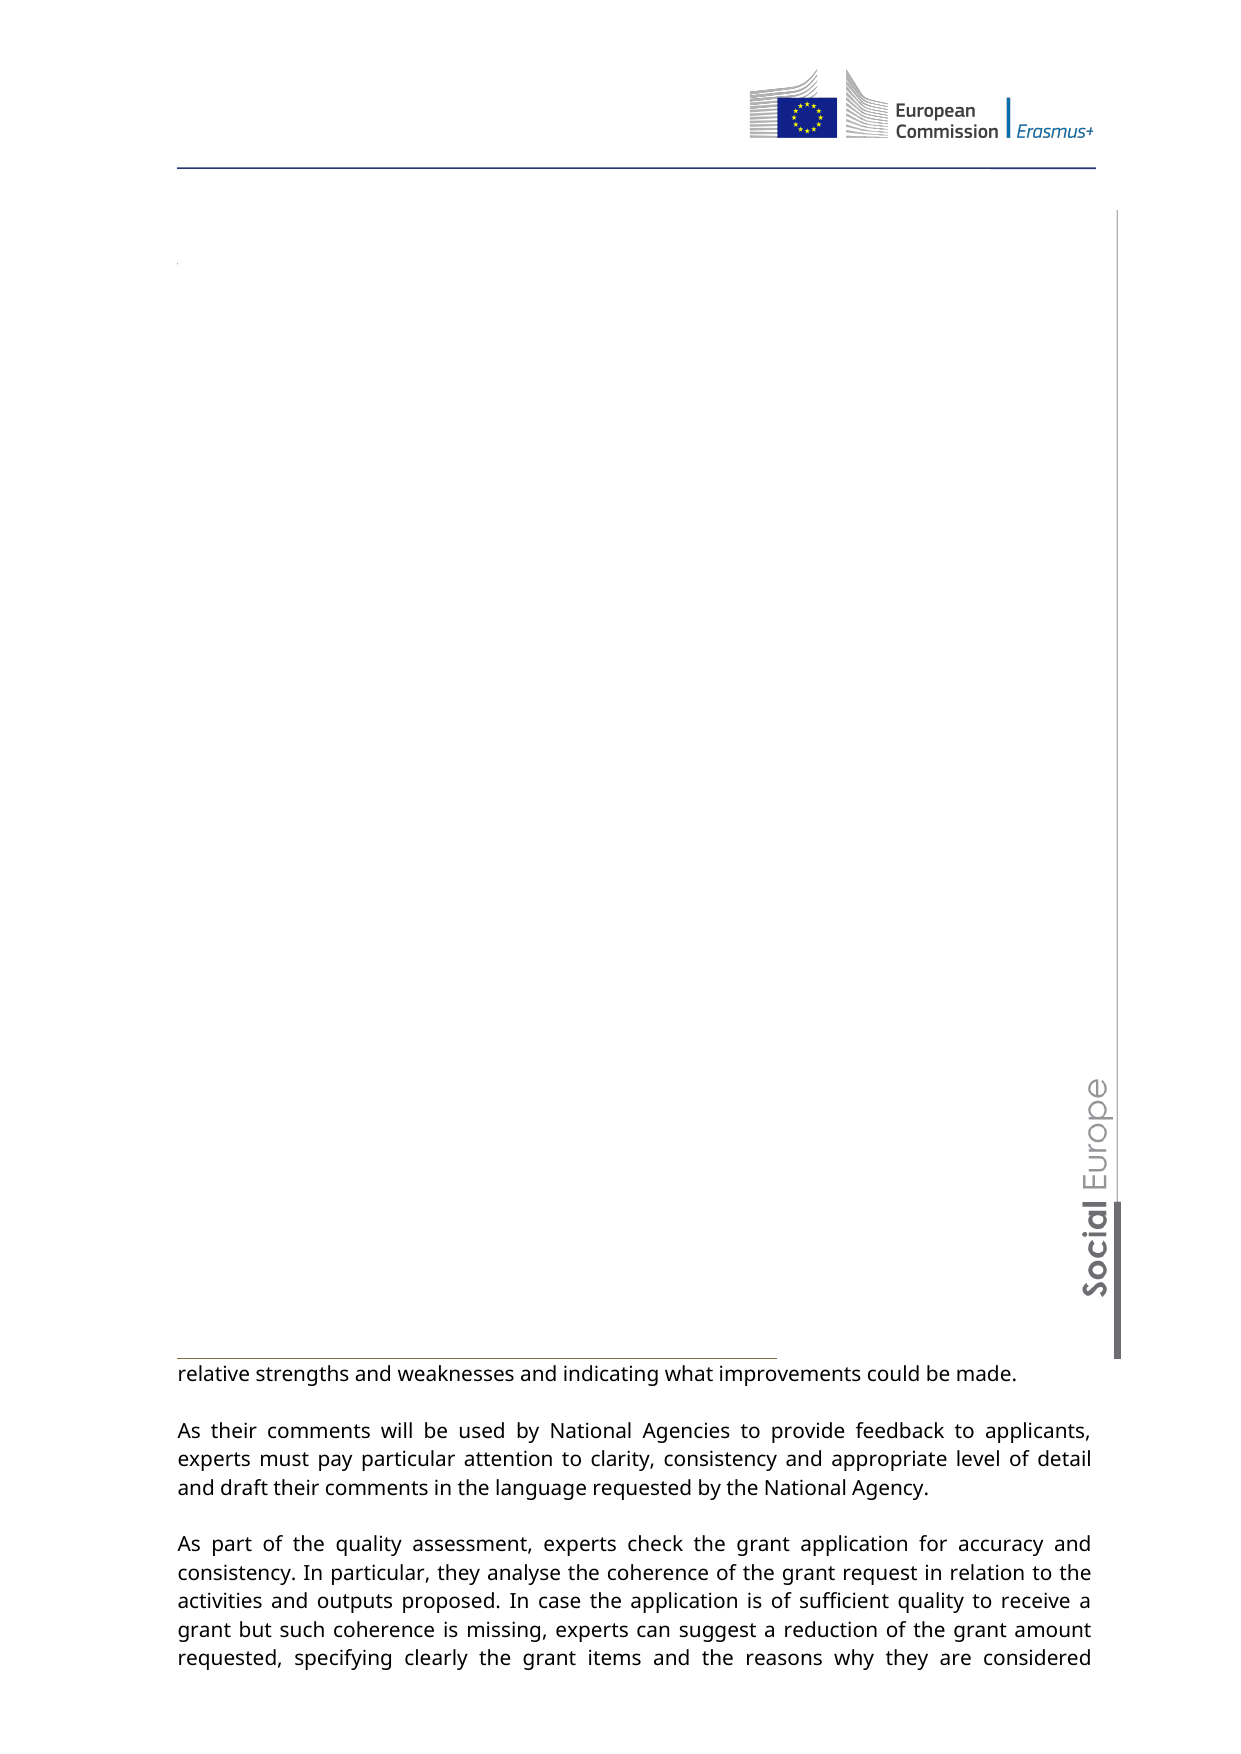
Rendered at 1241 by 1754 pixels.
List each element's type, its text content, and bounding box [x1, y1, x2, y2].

text As their comments will be used by National Agencies to provide feedback to applicants, experts must pay particular attention to clarity, consistency and appropriate level of detail and draft their comments in the language requested by the National Agency. [177, 1416, 1092, 1501]
text As part of the quality assessment, experts check the grant application for accuracy and consistency. In particular, they analyse the coherence of the grant request in relation to the activities and outputs proposed. In case the application is of sufficient quality to receive a grant but such coherence is missing, experts can suggest a reduction of the grant amount requested, specifying clearly the grant items and the reasons why they are considered incoherent or excessive. However, it is the National Agency that ultimately decides on the grant amount that is awarded to successful applicants. N.B. Experts may not suggest a higher grant than the amount requested by the applicant. [177, 1529, 1092, 1672]
picture [749, 69, 1093, 142]
text At the end of the assessment, experts give overall comments on the application as a whole. In the comments, experts must provide a thorough analysis of the application highlighting its relative strengths and weaknesses and indicating what improvements could be made. [177, 1359, 1092, 1387]
picture [177, 210, 1121, 1359]
